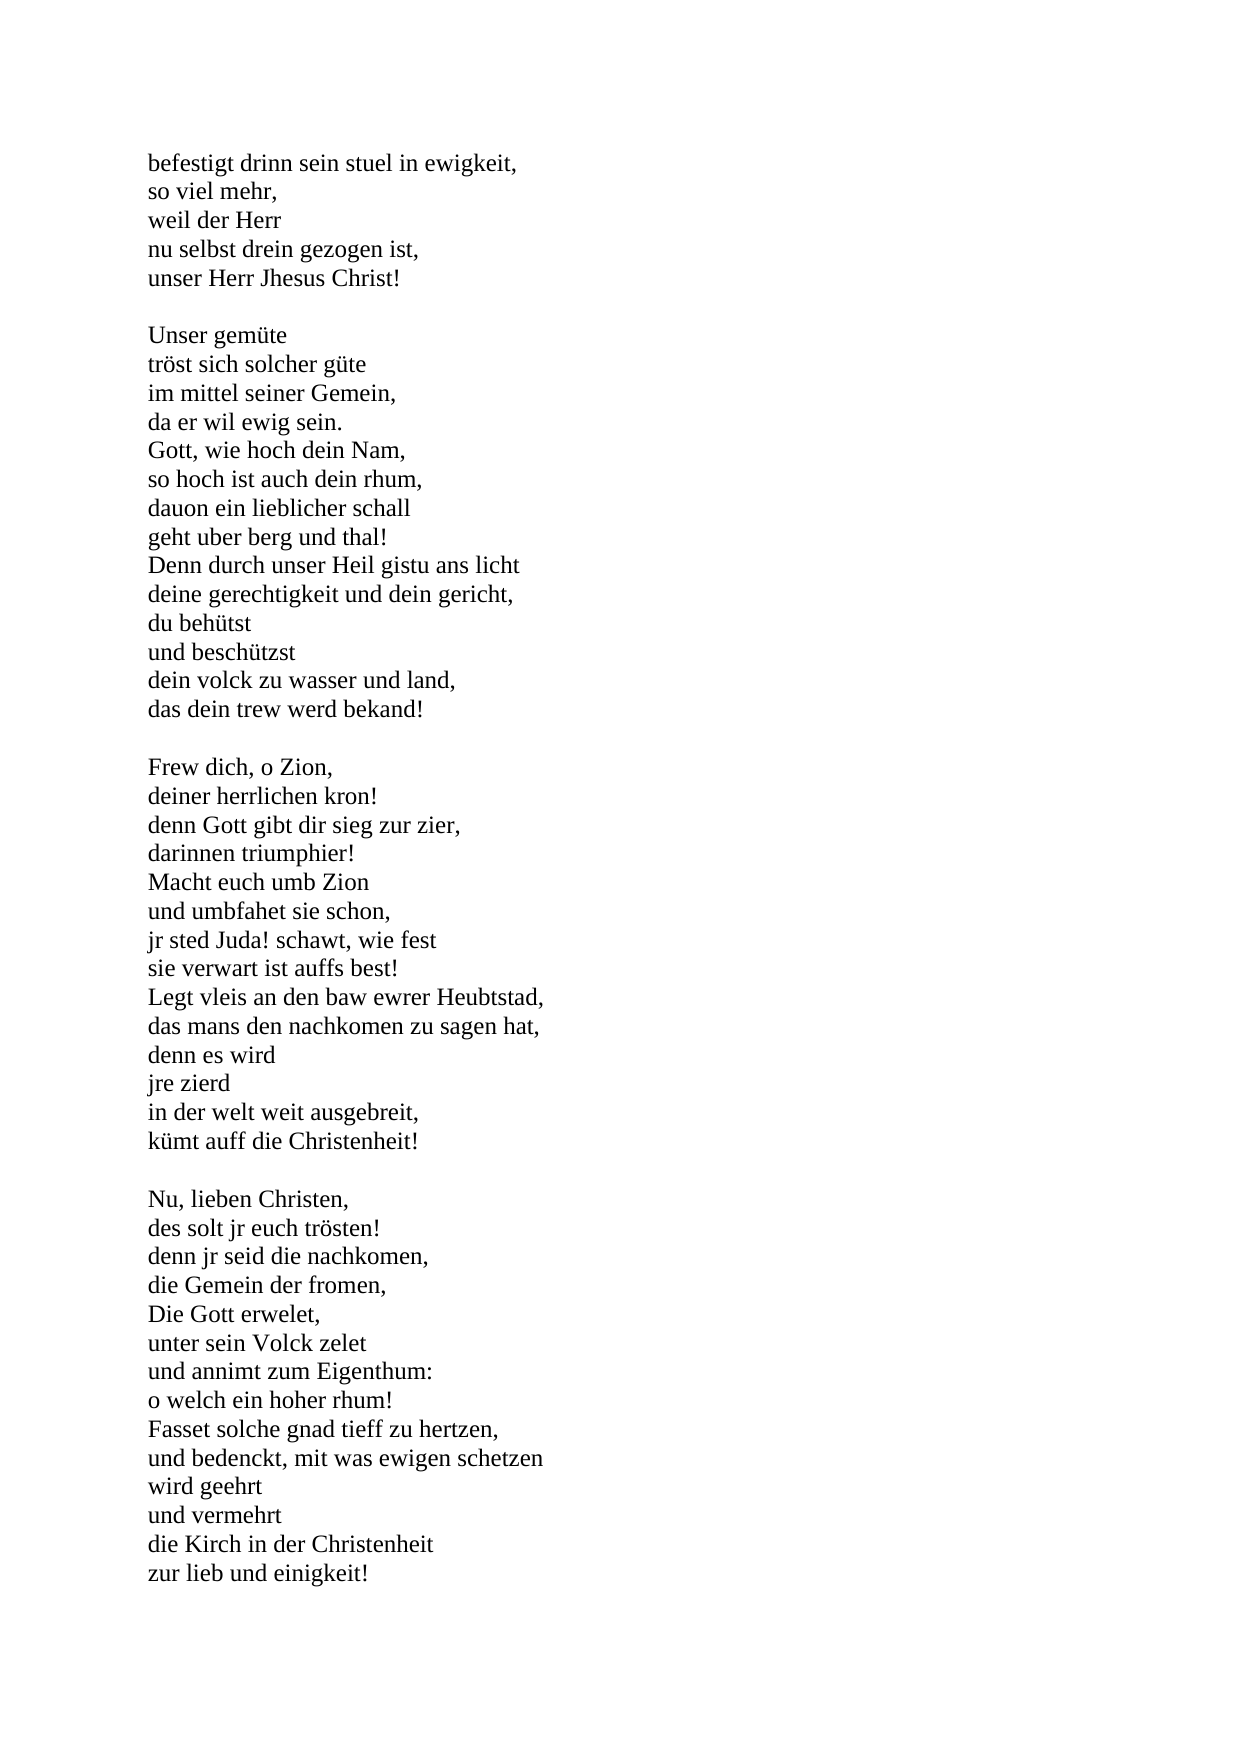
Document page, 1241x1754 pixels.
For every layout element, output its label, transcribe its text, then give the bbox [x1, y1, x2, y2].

text Unser gemüte tröst sich solcher güte im mittel seiner Gemein, da er wil ewig sein. Gott, wie hoch dein Nam, so hoch ist auch dein rhum, dauon ein lieblicher schall geht uber berg und thal! Denn durch unser Heil gistu ans licht deine gerechtigkeit und dein gericht, du behütst und beschützst dein volck zu wasser und land, das dein trew werd bekand! [148, 321, 1093, 723]
text Nu, lieben Christen, des solt jr euch trösten! denn jr seid die nachkomen, die Gemein der fromen, Die Gott erwelet, unter sein Volck zelet und annimt zum Eigenthum: o welch ein hoher rhum! Fasset solche gnad tieff zu hertzen, und bedenckt, mit was ewigen schetzen wird geehrt und vermehrt die Kirch in der Christenheit zur lieb und einigkeit! [148, 1184, 1093, 1586]
text Frew dich, o Zion, deiner herrlichen kron! denn Gott gibt dir sieg zur zier, darinnen triumphier! Macht euch umb Zion und umbfahet sie schon, jr sted Juda! schawt, wie fest sie verwart ist auffs best! Legt vleis an den baw ewrer Heubtstad, das mans den nachkomen zu sagen hat, denn es wird jre zierd in der welt weit ausgebreit, kümt auff die Christenheit! [148, 752, 1093, 1155]
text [148, 148, 1093, 291]
